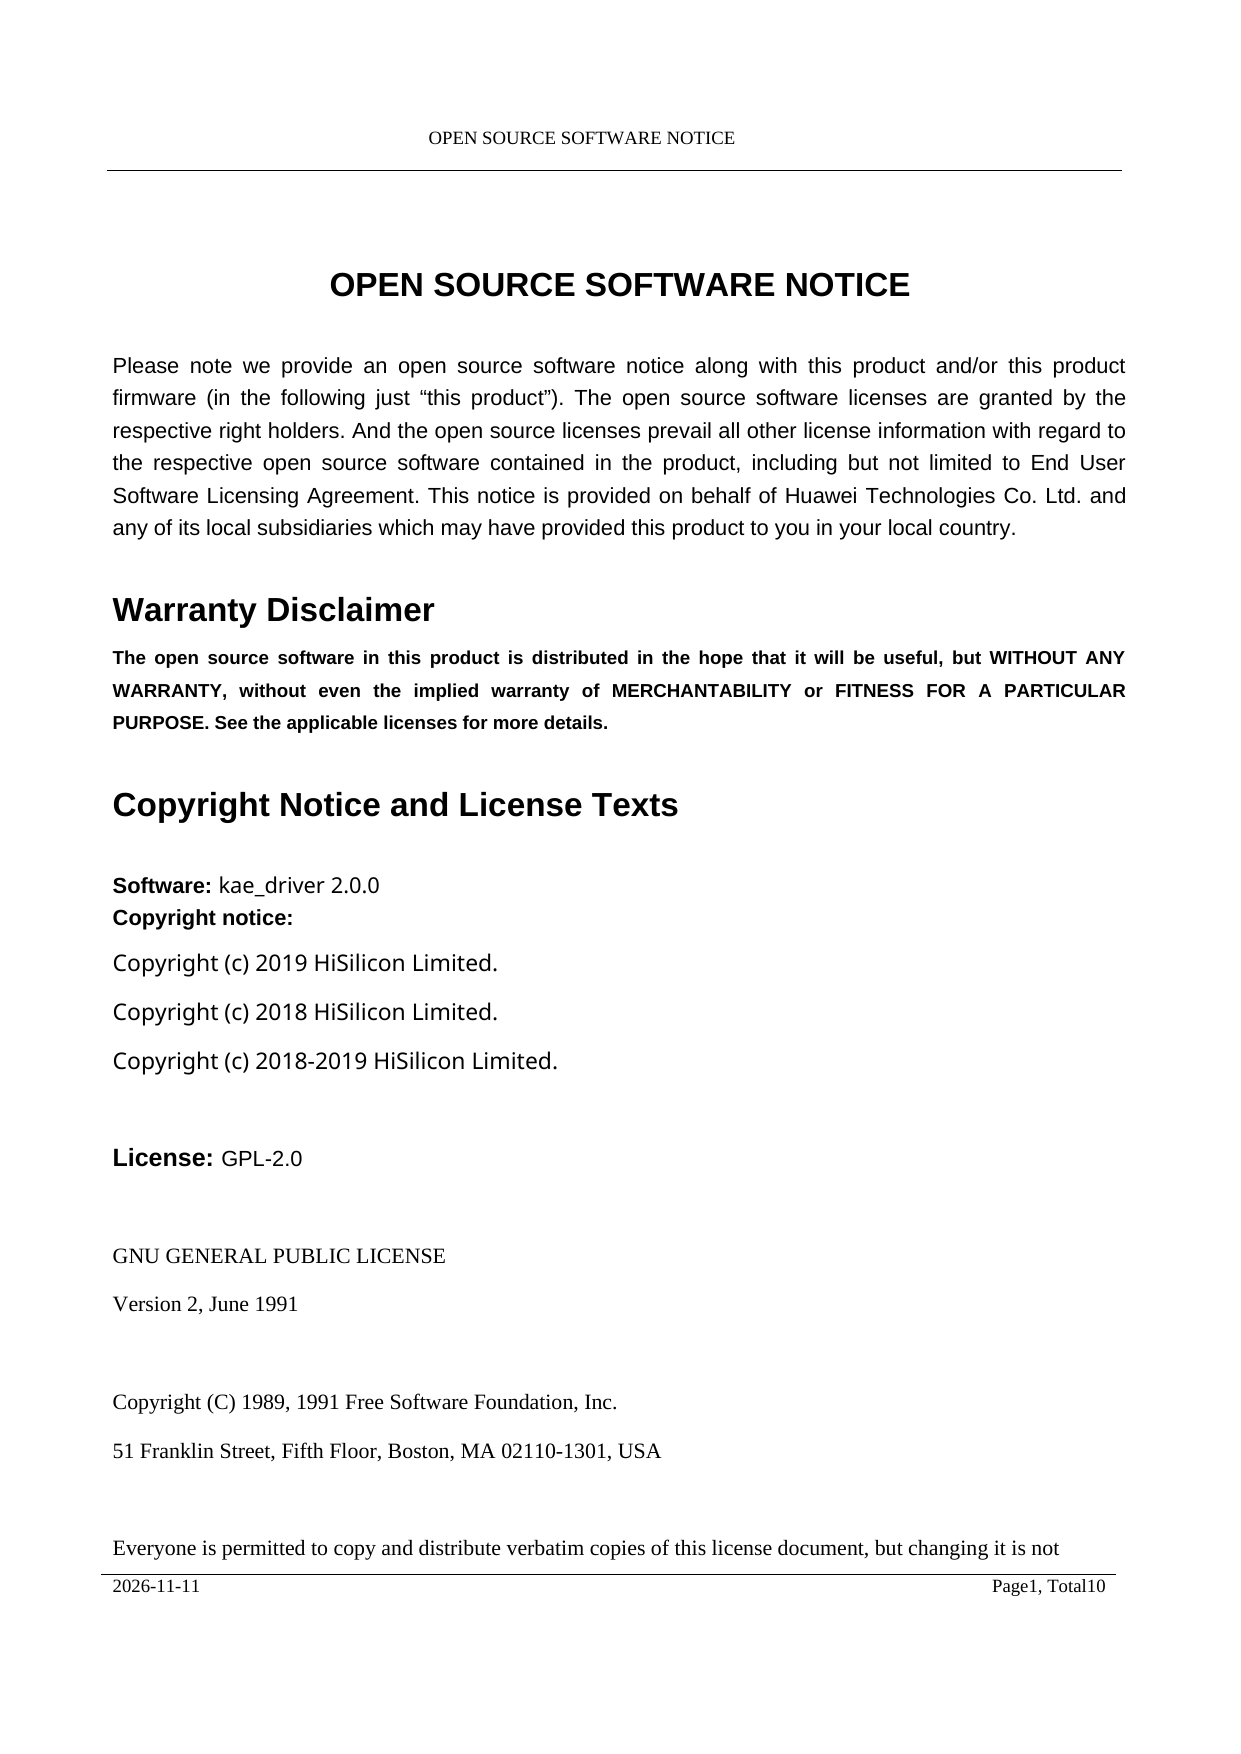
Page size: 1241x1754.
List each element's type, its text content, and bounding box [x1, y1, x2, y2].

text Warranty Disclaimer [112, 576, 1128, 641]
text OPEN SOURCE SOFTWARE NOTICE [112, 251, 1128, 316]
text Copyright (c) 2019 HiSilicon Limited. Copyright (c) 2018 HiSilicon Limited. Copyright (c) 2018-2019 HiSilicon Limited. [112, 947, 1128, 1125]
text Copyright notice: [112, 901, 1128, 934]
text Copyright Notice and License Texts [112, 771, 1128, 836]
text Please note we provide an open source software notice along with this product and/or this product firmware (in the following just “this product”). The open source software licenses are granted by the respective right holders. And the open source licenses prevail all other license information with regard to the respective open source software contained in the product, including but not limited to End User Software Licensing Agreement. This notice is provided on behalf of Huawei Technologies Co. Ltd. and any of its local subsidiaries which may have provided this product to you in your local country. [112, 349, 1128, 544]
text Software: kae_driver 2.0.0 [112, 869, 1128, 901]
text The open source software in this product is distributed in the hope that it will be useful, but WITHOUT ANY WARRANTY, without even the implied warranty of MERCHANTABILITY or FITNESS FOR A PARTICULAR PURPOSE. See the applicable licenses for more details. [112, 641, 1128, 739]
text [112, 1142, 1128, 1564]
